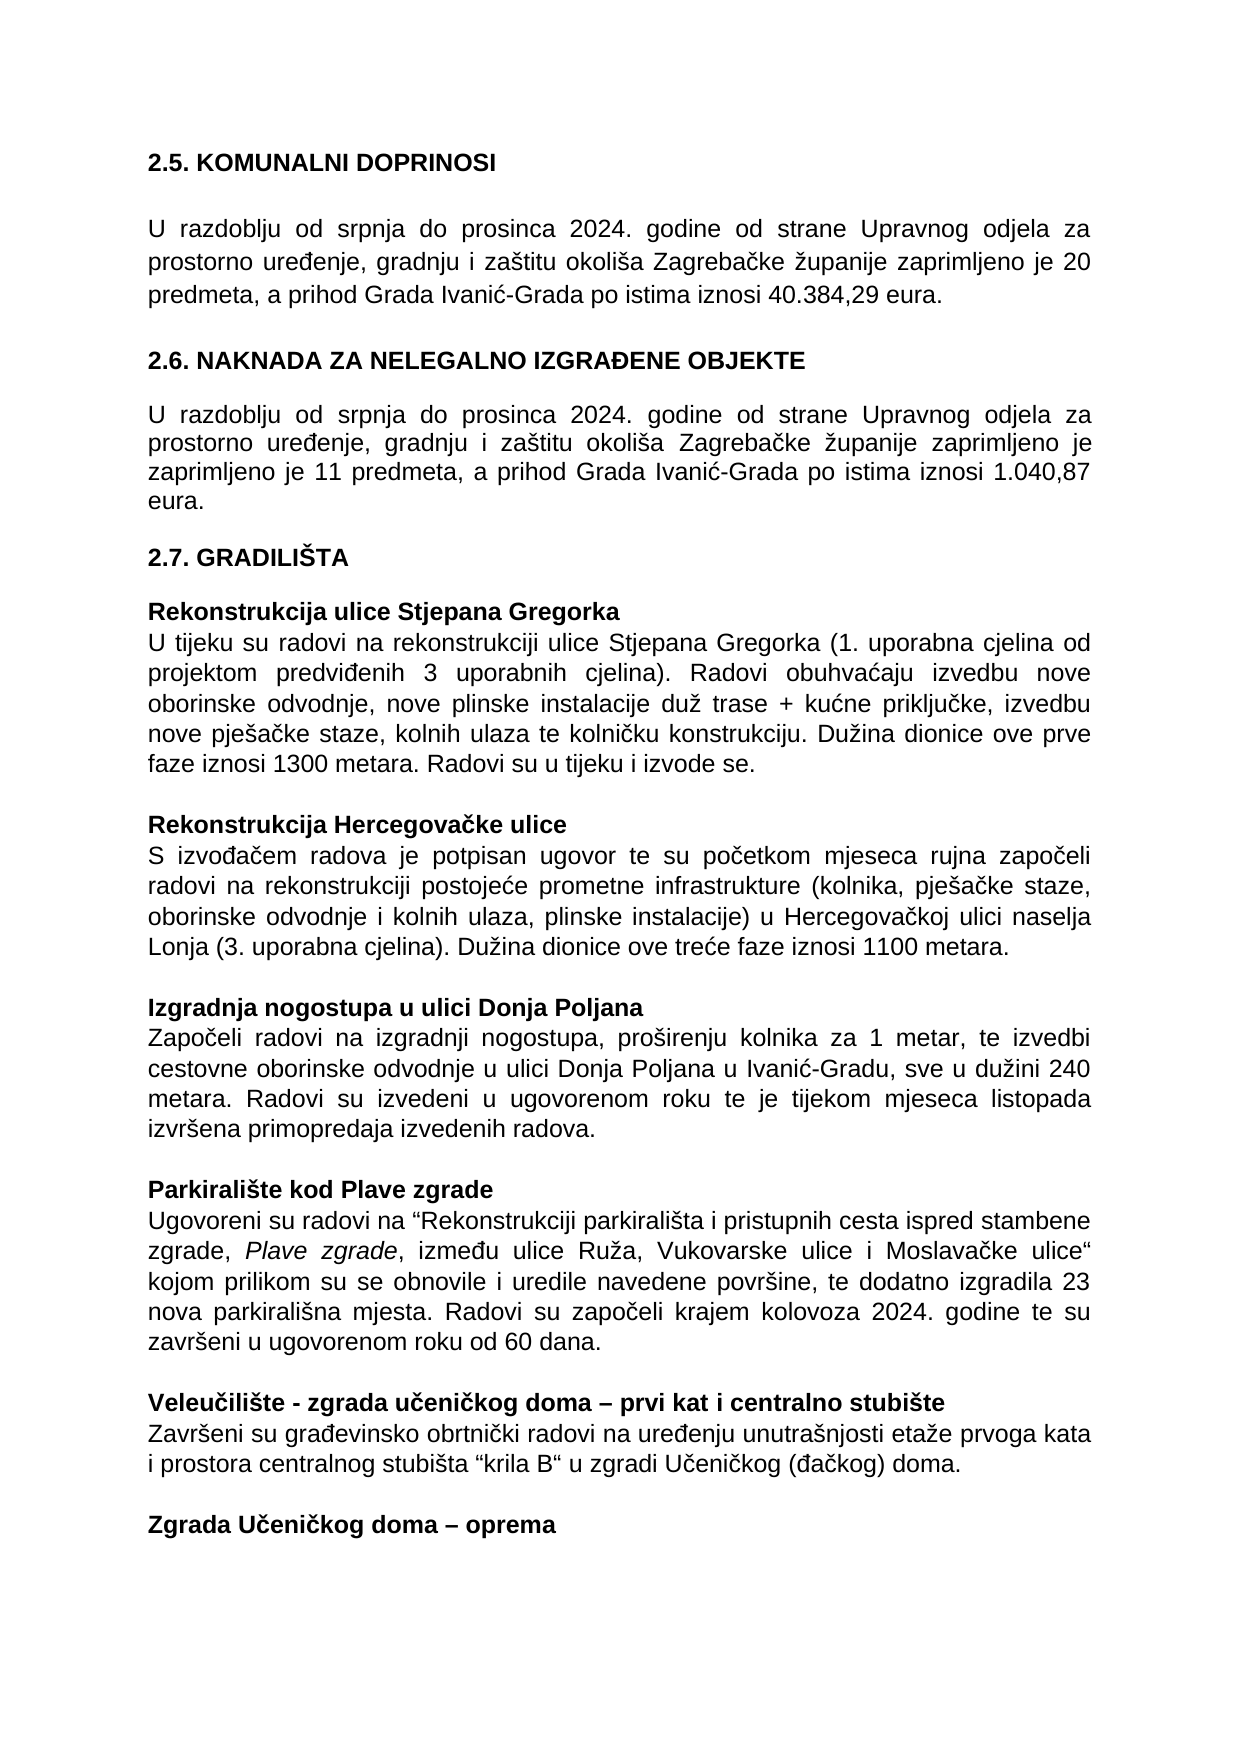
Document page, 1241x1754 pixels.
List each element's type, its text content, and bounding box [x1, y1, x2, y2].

text S izvođačem radova je potpisan ugovor te su početkom mjeseca rujna započeli radovi na rekonstrukciji postojeće prometne infrastrukture (kolnika, pješačke staze, oborinske odvodnje i kolnih ulaza, plinske instalacije) u Hercegovačkoj ulici naselja Lonja (3. uporabna cjelina). Dužina dionice ove treće faze iznosi 1100 metara. [148, 841, 1092, 961]
text Započeli radovi na izgradnji nogostupa, proširenju kolnika za 1 metar, te izvedbi cestovne oborinske odvodnje u ulici Donja Poljana u Ivanić-Gradu, sve u dužini 240 metara. Radovi su izvedeni u ugovorenom roku te je tijekom mjeseca listopada izvršena primopredaja izvedenih radova. [148, 1023, 1092, 1143]
text Parkiralište kod Plave zgrade [148, 1175, 1092, 1204]
text U tijeku su radovi na rekonstrukciji ulice Stjepana Gregorka (1. uporabna cjelina od projektom predviđenih 3 uporabnih cjelina). Radovi obuhvaćaju izvedbu nove oborinske odvodnje, nove plinske instalacije duž trase + kućne priključke, izvedbu nove pješačke staze, kolnih ulaza te kolničku konstrukciju. Dužina dionice ove prve faze iznosi 1300 metara. Radovi su u tijeku i izvode se. [148, 628, 1092, 778]
text Zgrada Učeničkog doma – oprema [148, 1510, 1092, 1538]
text 2.6. NAKNADA ZA NELEGALNO IZGRAĐENE OBJEKTE [148, 346, 1092, 374]
text Izgradnja nogostupa u ulici Donja Poljana [148, 993, 1092, 1021]
text Veleučilište - zgrada učeničkog doma – prvi kat i centralno stubište [148, 1388, 1092, 1417]
text U razdoblju od srpnja do prosinca 2024. godine od strane Upravnog odjela za prostorno uređenje, gradnju i zaštitu okoliša Zagrebačke županije zaprimljeno je zaprimljeno je 11 predmeta, a prihod Grada Ivanić-Grada po istima iznosi 1.040,87 eura. [148, 400, 1092, 515]
text U razdoblju od srpnja do prosinca 2024. godine od strane Upravnog odjela za prostorno uređenje, gradnju i zaštitu okoliša Zagrebačke županije zaprimljeno je 20 predmeta, a prihod Grada Ivanić-Grada po istima iznosi 40.384,29 eura. [148, 214, 1092, 308]
text Rekonstrukcija Hercegovačke ulice [148, 810, 1092, 839]
text Završeni su građevinsko obrtnički radovi na uređenju unutrašnjosti etaže prvoga kata i prostora centralnog stubišta “krila B“ u zgradi Učeničkog (đačkog) doma. [148, 1418, 1092, 1478]
text 2.5. KOMUNALNI DOPRINOSI [148, 148, 1092, 176]
text 2.7. GRADILIŠTA [148, 543, 1092, 572]
text Ugovoreni su radovi na “Rekonstrukciji parkirališta i pristupnih cesta ispred stambene zgrade, Plave zgrade, između ulice Ruža, Vukovarske ulice i Moslavačke ulice“ kojom prilikom su se obnovile i uredile navedene površine, te dodatno izgradila 23 nova parkirališna mjesta. Radovi su započeli krajem kolovoza 2024. godine te su završeni u ugovorenom roku od 60 dana. [148, 1206, 1092, 1356]
text Rekonstrukcija ulice Stjepana Gregorka [148, 597, 1092, 626]
